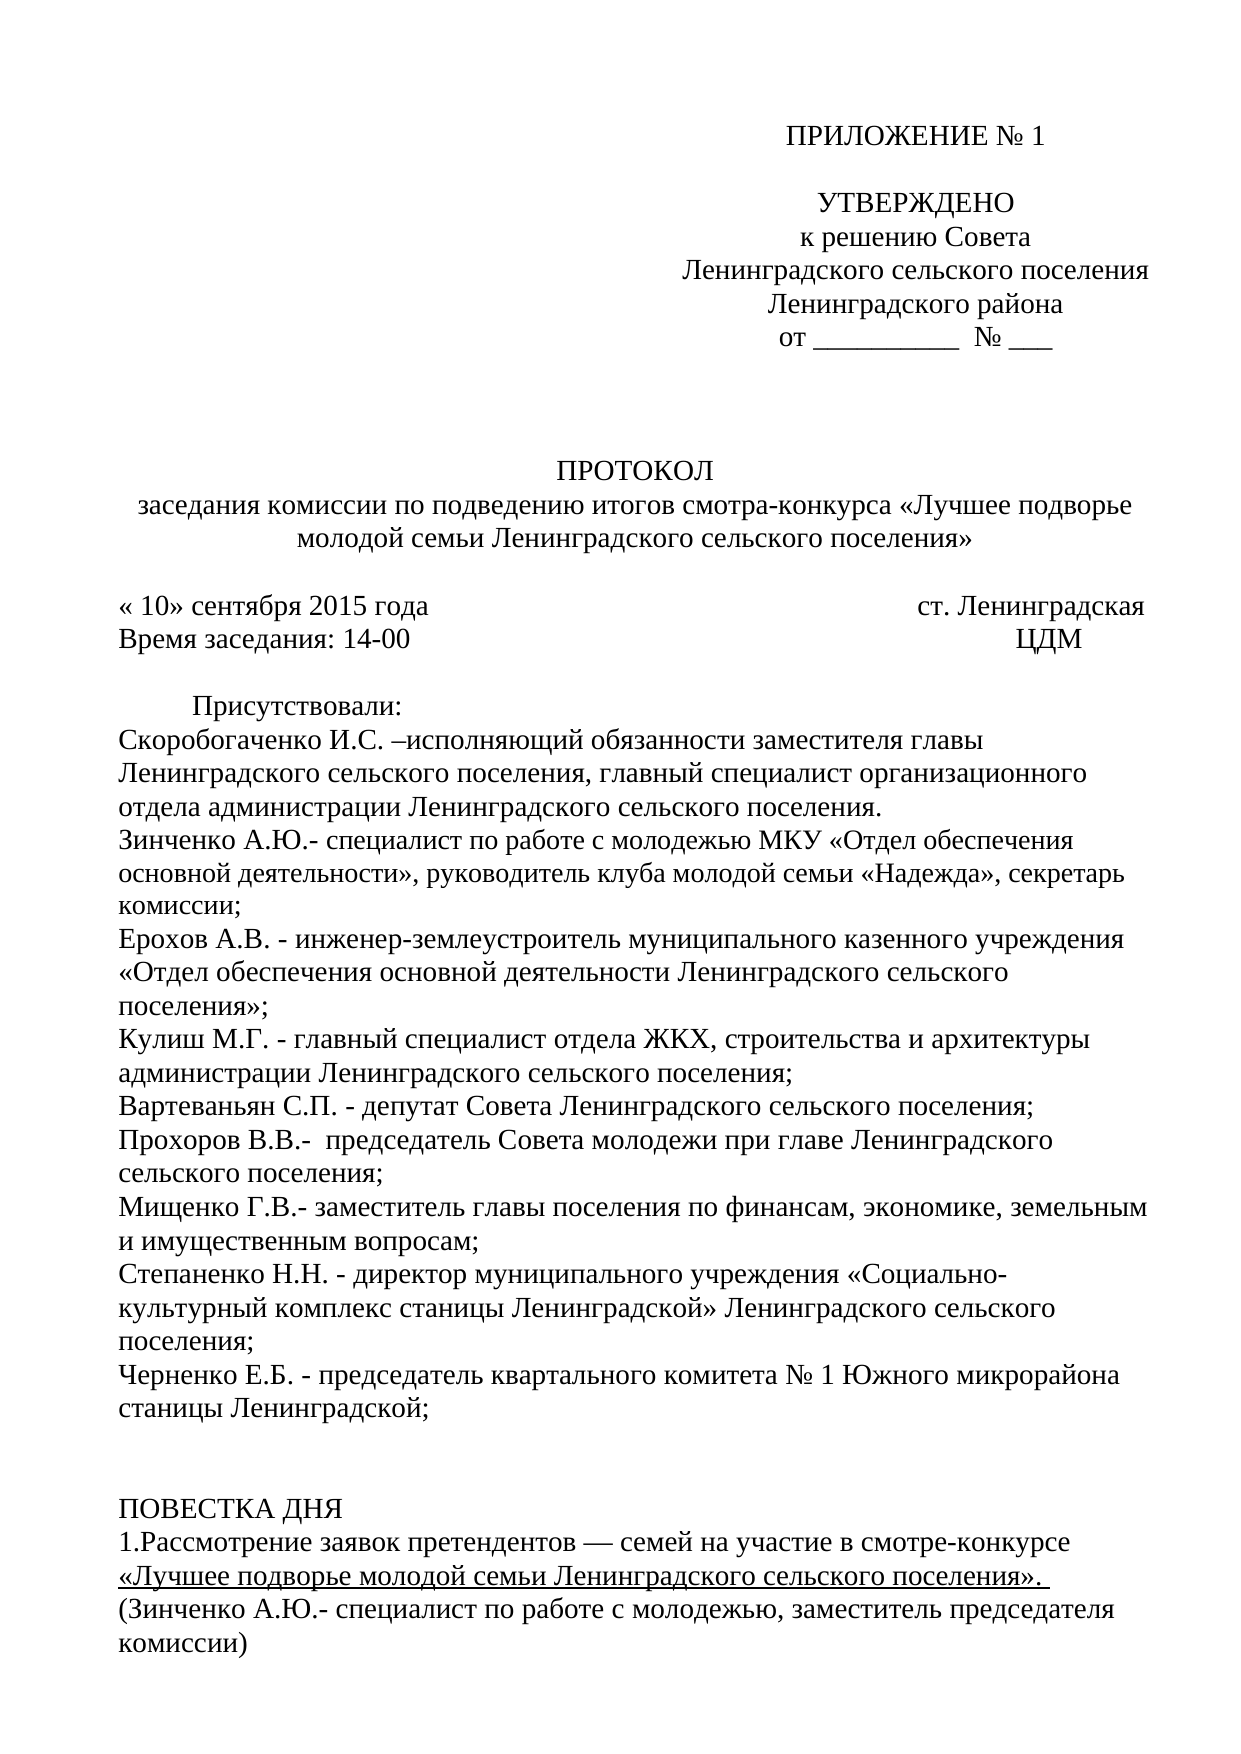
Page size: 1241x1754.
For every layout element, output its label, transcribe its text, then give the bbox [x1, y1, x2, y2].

text Ленинградского сельского поселения [118, 252, 1152, 286]
text Черненко Е.Б. - председатель квартального комитета № 1 Южного микрорайона станицы Ленинградской; [118, 1357, 1152, 1424]
text Зинченко А.Ю.- специалист по работе с молодежью МКУ «Отдел обеспечения основной деятельности», руководитель клуба молодой семьи «Надежда», секретарь комиссии; [118, 822, 1152, 921]
text Скоробогаченко И.С. –исполняющий обязанности заместителя главы Ленинградского сельского поселения, главный специалист организационного отдела администрации Ленинградского сельского поселения. [118, 722, 1152, 822]
text Вартеваньян С.П. - депутат Совета Ленинградского сельского поселения; [118, 1088, 1152, 1122]
text Время заседания: 14-00 ЦДМ [118, 621, 1152, 655]
text Кулиш М.Г. - главный специалист отдела ЖКХ, строительства и архитектуры администрации Ленинградского сельского поселения; [118, 1021, 1152, 1088]
text УТВЕРЖДЕНО [118, 185, 1152, 219]
text 1.Рассмотрение заявок претендентов — семей на участие в смотре-конкурсе «Лучшее подворье молодой семьи Ленинградского сельского поселения». [118, 1524, 1152, 1592]
text ПРИЛОЖЕНИЕ № 1 [118, 118, 1152, 152]
text Степаненко Н.Н. - директор муниципального учреждения «Социально-культурный комплекс станицы Ленинградской» Ленинградского сельского поселения; [118, 1256, 1152, 1357]
text Присутствовали: [118, 688, 1152, 722]
text « 10» сентября 2015 года ст. Ленинградская [118, 588, 1152, 621]
text заседания комиссии по подведению итогов смотра-конкурса «Лучшее подворье молодой семьи Ленинградского сельского поселения» [118, 487, 1152, 554]
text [118, 1592, 1152, 1659]
text ПРОТОКОЛ [118, 453, 1152, 487]
text ПОВЕСТКА ДНЯ [118, 1491, 1152, 1524]
text Ерохов А.В. - инженер-землеустроитель муниципального казенного учреждения «Отдел обеспечения основной деятельности Ленинградского сельского поселения»; [118, 921, 1152, 1021]
text Прохоров В.В.- председатель Совета молодежи при главе Ленинградского сельского поселения; [118, 1122, 1152, 1189]
text Мищенко Г.В.- заместитель главы поселения по финансам, экономике, земельным и имущественным вопросам; [118, 1189, 1152, 1256]
text от __________ № ___ [118, 319, 1152, 353]
text к решению Совета [118, 219, 1152, 252]
text Ленинградского района [118, 286, 1152, 319]
